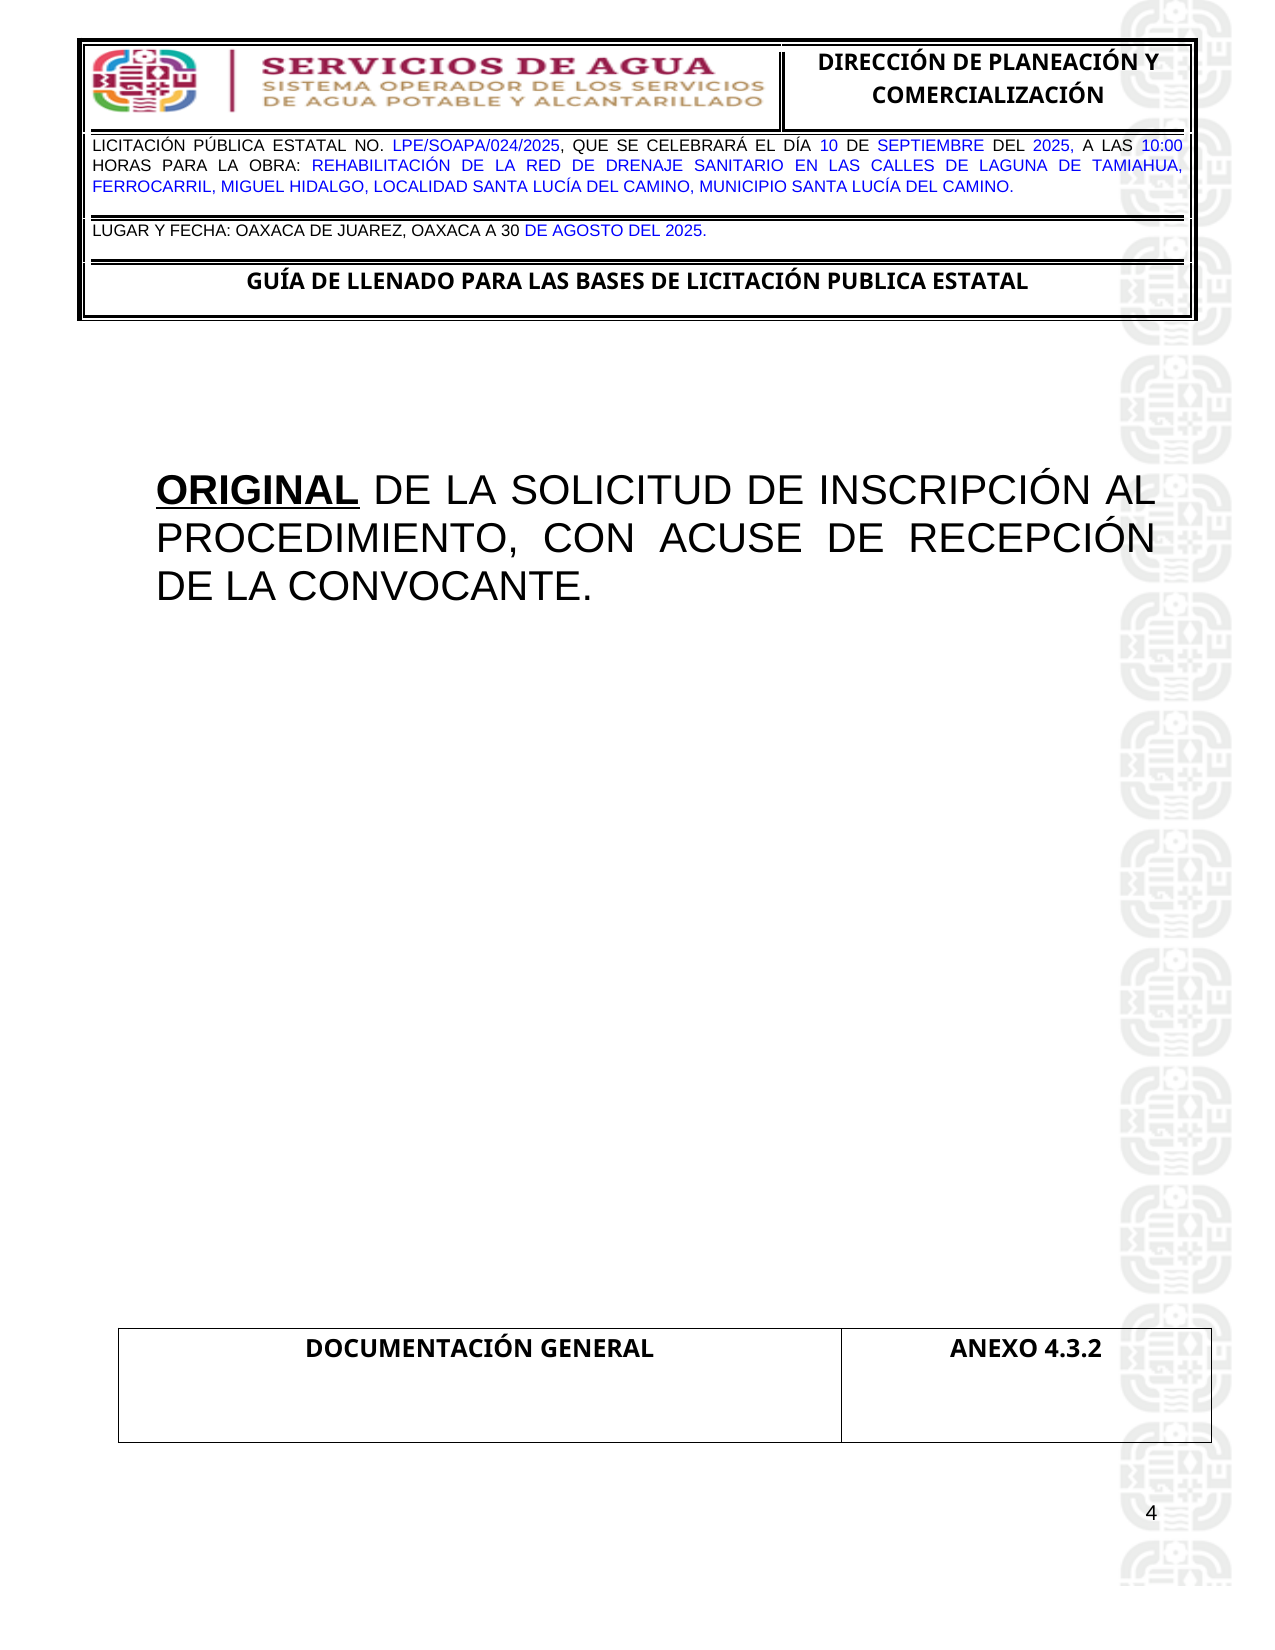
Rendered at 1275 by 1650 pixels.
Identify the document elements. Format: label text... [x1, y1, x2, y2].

picture [88, 46, 773, 123]
table_header ANEXO 4.3.2 [842, 1329, 1211, 1442]
picture [1106, 56, 1114, 67]
picture [1105, 0, 1235, 1586]
text ORIGINAL DE LA SOLICITUD DE INSCRIPCIÓN AL PROCEDIMIENTO, CON ACUSE DE RECEPCIÓN DE LA CONVOCANTE. [156, 465, 1157, 609]
picture [1105, 42, 1194, 320]
table_header DOCUMENTACIÓN GENERAL [119, 1329, 841, 1442]
